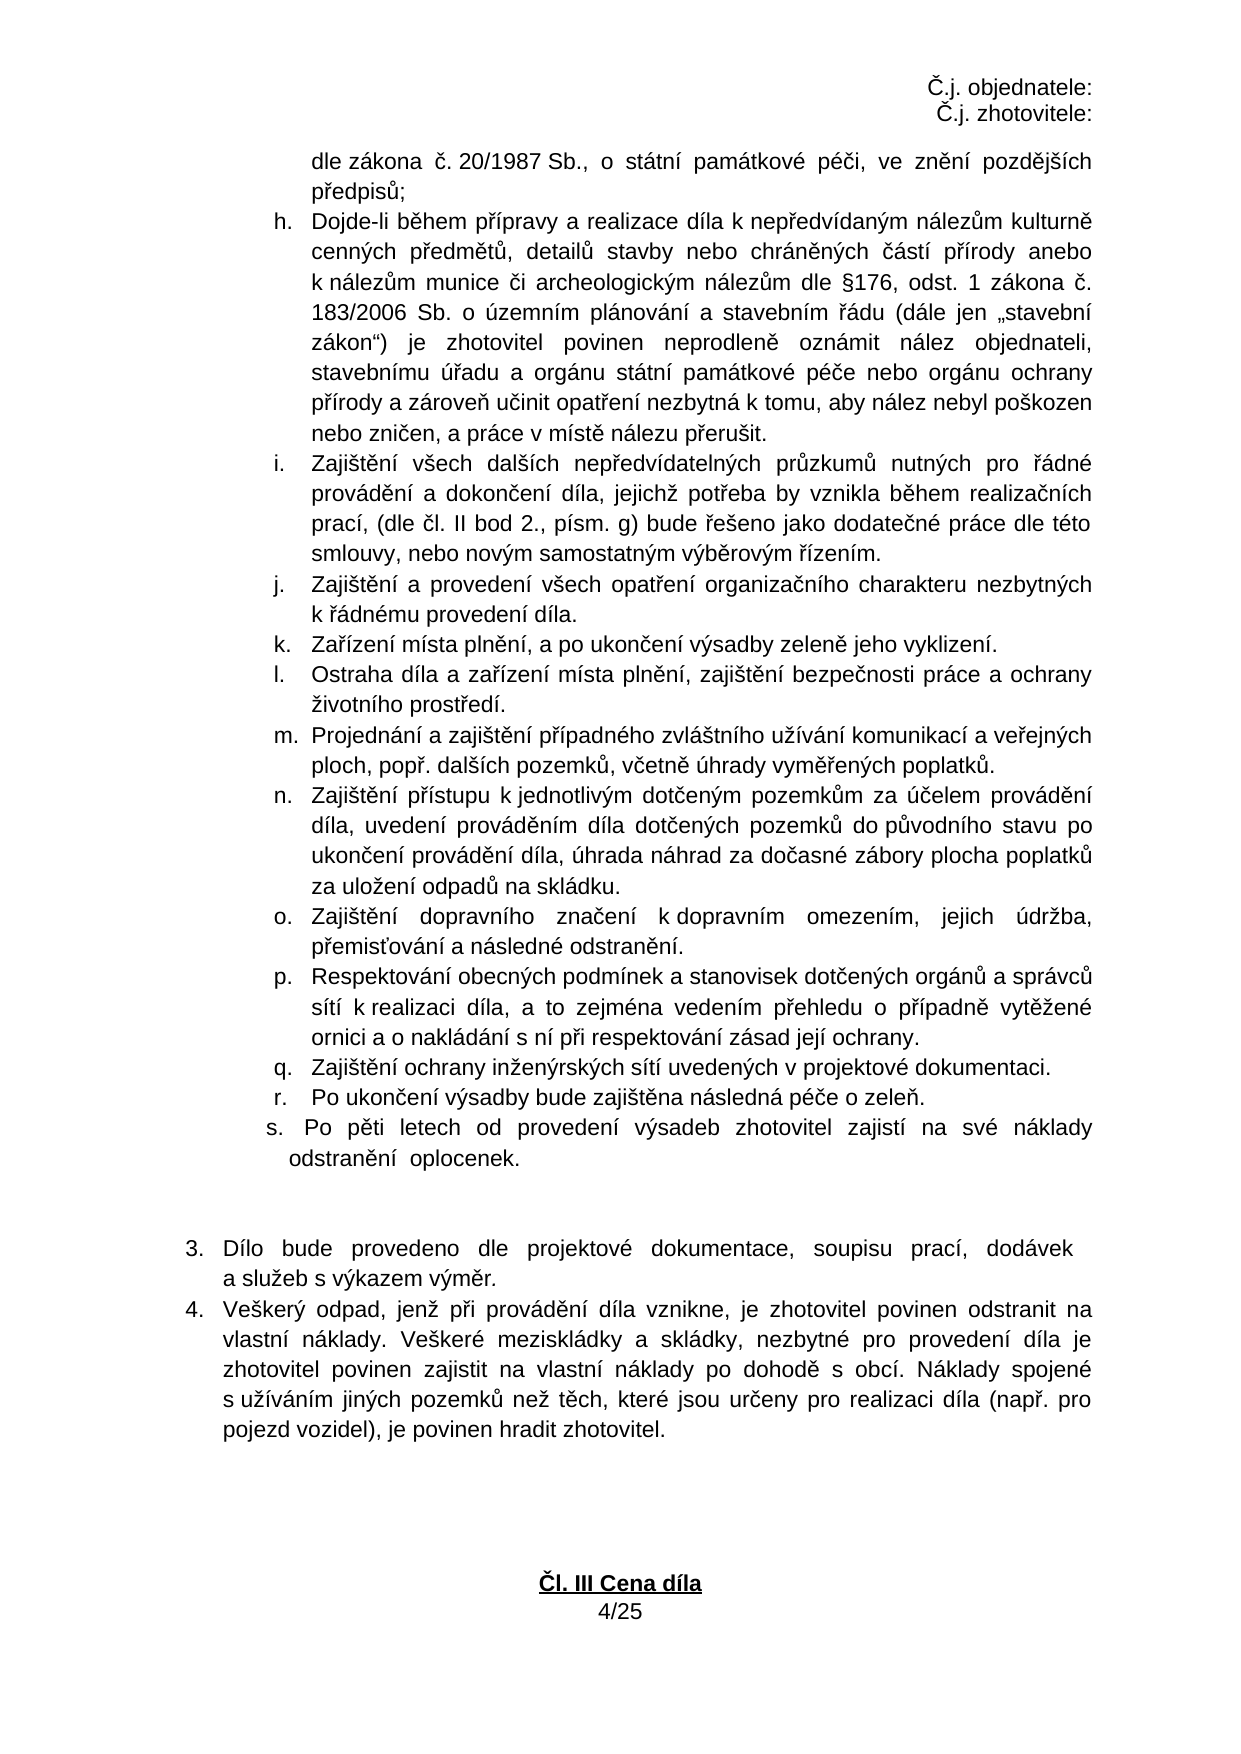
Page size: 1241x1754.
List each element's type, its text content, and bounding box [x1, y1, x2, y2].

list Zajištění přístupu k jednotlivým dotčeným pozemkům za účelem provádění díla, uvedení prováděním díla dotčených pozemků do původního stavu po ukončení provádění díla, úhrada náhrad za dočasné zábory plocha poplatků za uložení odpadů na skládku. [274, 782, 1093, 899]
list Po ukončení výsadby bude zajištěna následná péče o zeleň. [274, 1084, 1093, 1110]
list Projednání a zajištění případného zvláštního užívání komunikací a veřejných ploch, popř. dalších pozemků, včetně úhrady vyměřených poplatků. [274, 722, 1093, 778]
list Po pěti letech od provedení výsadeb zhotovitel zajistí na své náklady odstranění oplocenek. [266, 1114, 1093, 1171]
list Ostraha díla a zařízení místa plnění, zajištění bezpečnosti práce a ochrany životního prostředí. [274, 661, 1093, 718]
list Zajištění všech dalších nepředvídatelných průzkumů nutných pro řádné provádění a dokončení díla, jejichž potřeba by vznikla během realizačních prací, (dle čl. II bod 2., písm. g) bude řešeno jako dodatečné práce dle této smlouvy, nebo novým samostatným výběrovým řízením. [274, 450, 1093, 567]
list Veškerý odpad, jenž při provádění díla vznikne, je zhotovitel povinen odstranit na vlastní náklady. Veškeré meziskládky a skládky, nezbytné pro provedení díla je zhotovitel povinen zajistit na vlastní náklady po dohodě s obcí. Náklady spojené s užíváním jiných pozemků než těch, které jsou určeny pro realizaci díla (např. pro pojezd vozidel), je povinen hradit zhotovitel. [185, 1296, 1093, 1443]
list Zařízení místa plnění, a po ukončení výsadby zeleně jeho vyklizení. [274, 631, 1093, 657]
list Zajištění dopravního značení k dopravním omezením, jejich údržba, přemisťování a následné odstranění. [274, 903, 1093, 959]
list Dojde-li během přípravy a realizace díla k nepředvídaným nálezům kulturně cenných předmětů, detailů stavby nebo chráněných částí přírody anebo k nálezům munice či archeologickým nálezům dle §176, odst. 1 zákona č. 183/2006 Sb. o územním plánování a stavebním řádu (dále jen „stavební zákon“) je zhotovitel povinen neprodleně oznámit nález objednateli, stavebnímu úřadu a orgánu státní památkové péče nebo orgánu ochrany přírody a zároveň učinit opatření nezbytná k tomu, aby nález nebyl poškozen nebo zničen, a práce v místě nálezu přerušit. [274, 208, 1093, 446]
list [274, 148, 1093, 204]
list Dílo bude provedeno dle projektové dokumentace, soupisu prací, dodávek a služeb s výkazem výměr. [185, 1235, 1093, 1292]
text Čl. III Cena díla [148, 1569, 1093, 1596]
list Respektování obecných podmínek a stanovisek dotčených orgánů a správců sítí k realizaci díla, a to zejména vedením přehledu o případně vytěžené ornici a o nakládání s ní při respektování zásad její ochrany. [274, 963, 1093, 1050]
list Zajištění ochrany inženýrských sítí uvedených v projektové dokumentaci. [274, 1054, 1093, 1080]
list Zajištění a provedení všech opatření organizačního charakteru nezbytných k řádnému provedení díla. [274, 571, 1093, 627]
